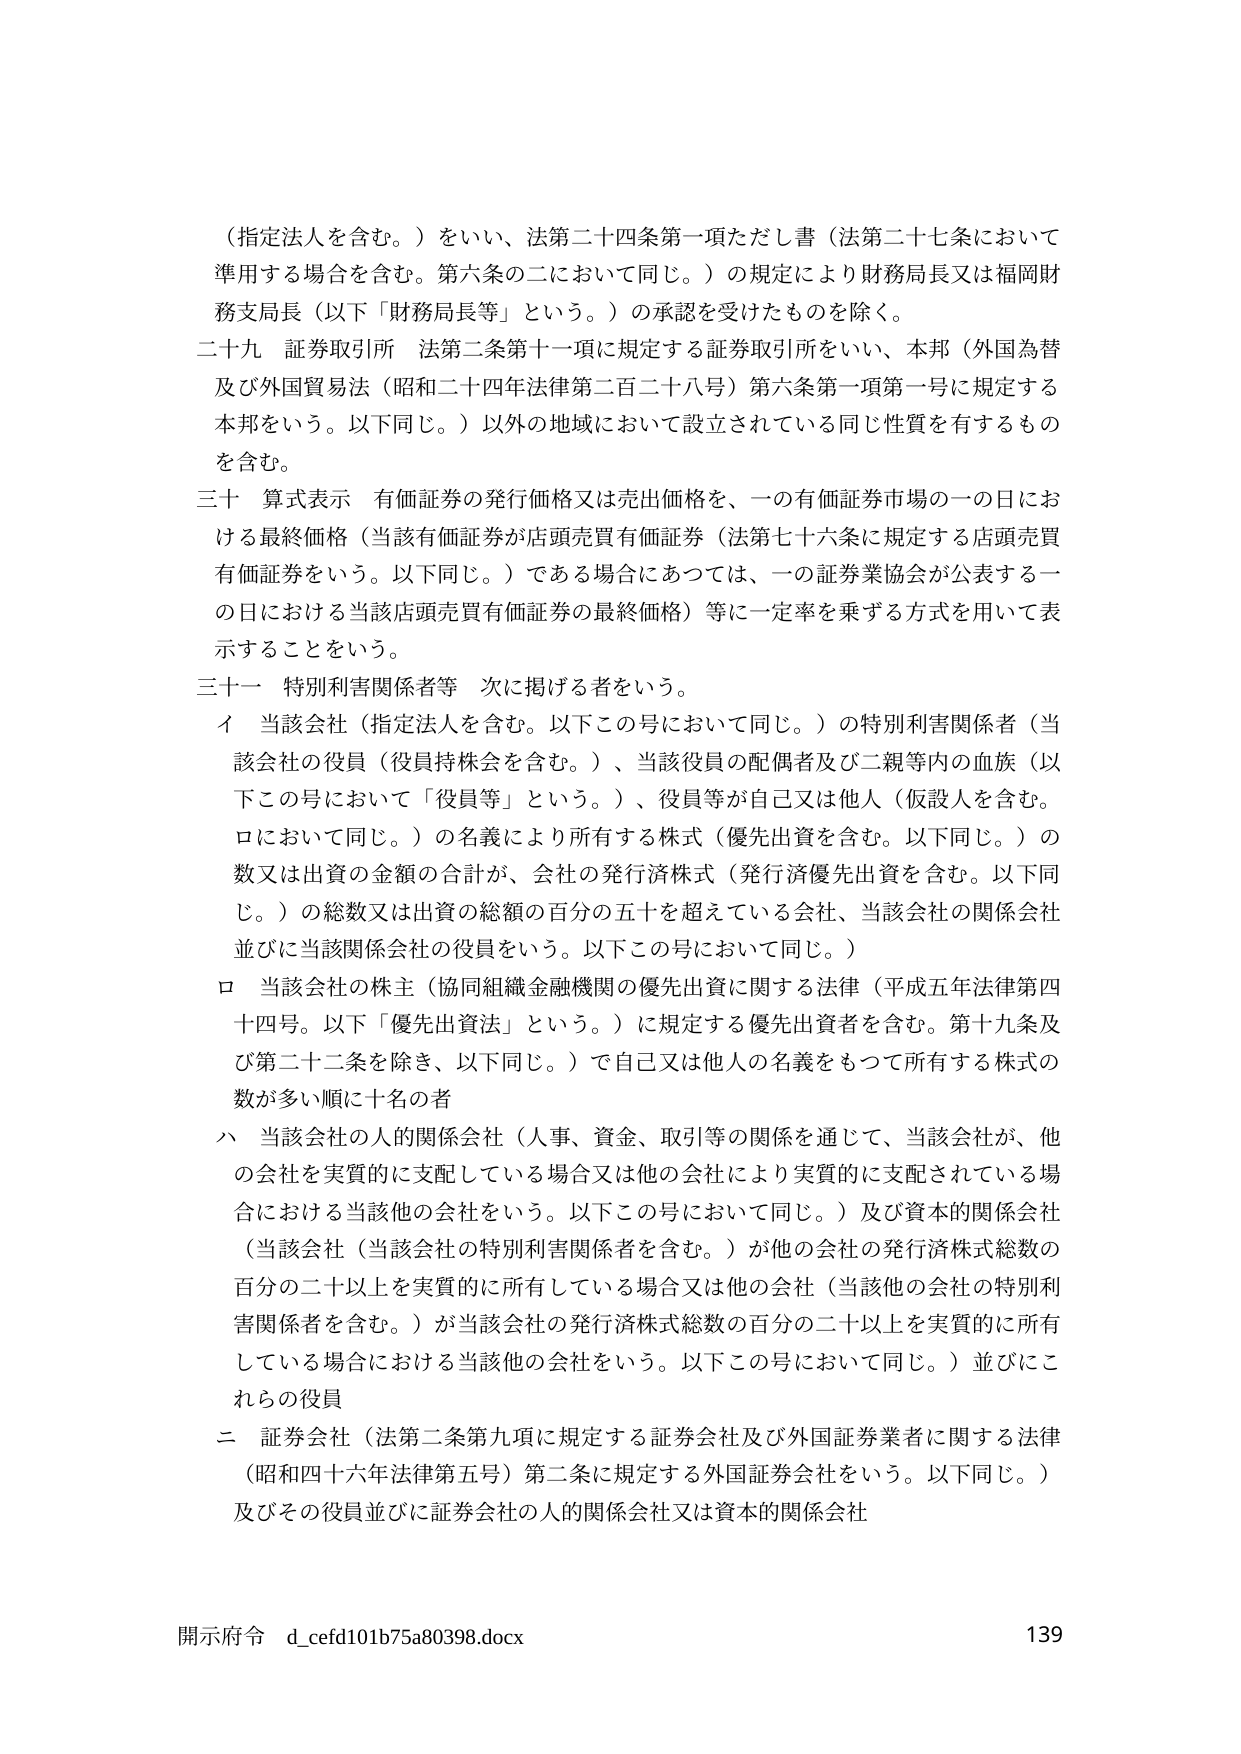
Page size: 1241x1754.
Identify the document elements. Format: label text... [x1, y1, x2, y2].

text 三十 算式表示 有価証券の発行価格又は売出価格を、一の有価証券市場の一の日における最終価格（当該有価証券が店頭売買有価証券（法第七十六条に規定する店頭売買有価証券をいう。以下同じ。）である場合にあつては、一の証券業協会が公表する一の日における当該店頭売買有価証券の最終価格）等に一定率を乗ずる方式を用いて表示することをいう。 [196, 479, 1063, 667]
text ハ 当該会社の人的関係会社（人事、資金、取引等の関係を通じて、当該会社が、他の会社を実質的に支配している場合又は他の会社により実質的に支配されている場合における当該他の会社をいう。以下この号において同じ。）及び資本的関係会社（当該会社（当該会社の特別利害関係者を含む。）が他の会社の発行済株式総数の百分の二十以上を実質的に所有している場合又は他の会社（当該他の会社の特別利害関係者を含む。）が当該会社の発行済株式総数の百分の二十以上を実質的に所有している場合における当該他の会社をいう。以下この号において同じ。）並びにこれらの役員 [215, 1117, 1063, 1417]
text ロ 当該会社の株主（協同組織金融機関の優先出資に関する法律（平成五年法律第四十四号。以下「優先出資法」という。）に規定する優先出資者を含む。第十九条及び第二十二条を除き、以下同じ。）で自己又は他人の名義をもつて所有する株式の数が多い順に十名の者 [215, 967, 1063, 1117]
text 三十一 特別利害関係者等 次に掲げる者をいう。 [196, 667, 1063, 704]
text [196, 217, 1063, 329]
text イ 当該会社（指定法人を含む。以下この号において同じ。）の特別利害関係者（当該会社の役員（役員持株会を含む。）、当該役員の配偶者及び二親等内の血族（以下この号において「役員等」という。）、役員等が自己又は他人（仮設人を含む。ロにおいて同じ。）の名義により所有する株式（優先出資を含む。以下同じ。）の数又は出資の金額の合計が、会社の発行済株式（発行済優先出資を含む。以下同じ。）の総数又は出資の総額の百分の五十を超えている会社、当該会社の関係会社並びに当該関係会社の役員をいう。以下この号において同じ。） [215, 704, 1063, 967]
text ニ 証券会社（法第二条第九項に規定する証券会社及び外国証券業者に関する法律（昭和四十六年法律第五号）第二条に規定する外国証券会社をいう。以下同じ。）及びその役員並びに証券会社の人的関係会社又は資本的関係会社 [215, 1417, 1063, 1529]
text 二十九 証券取引所 法第二条第十一項に規定する証券取引所をいい、本邦（外国為替及び外国貿易法（昭和二十四年法律第二百二十八号）第六条第一項第一号に規定する本邦をいう。以下同じ。）以外の地域において設立されている同じ性質を有するものを含む。 [196, 329, 1063, 479]
